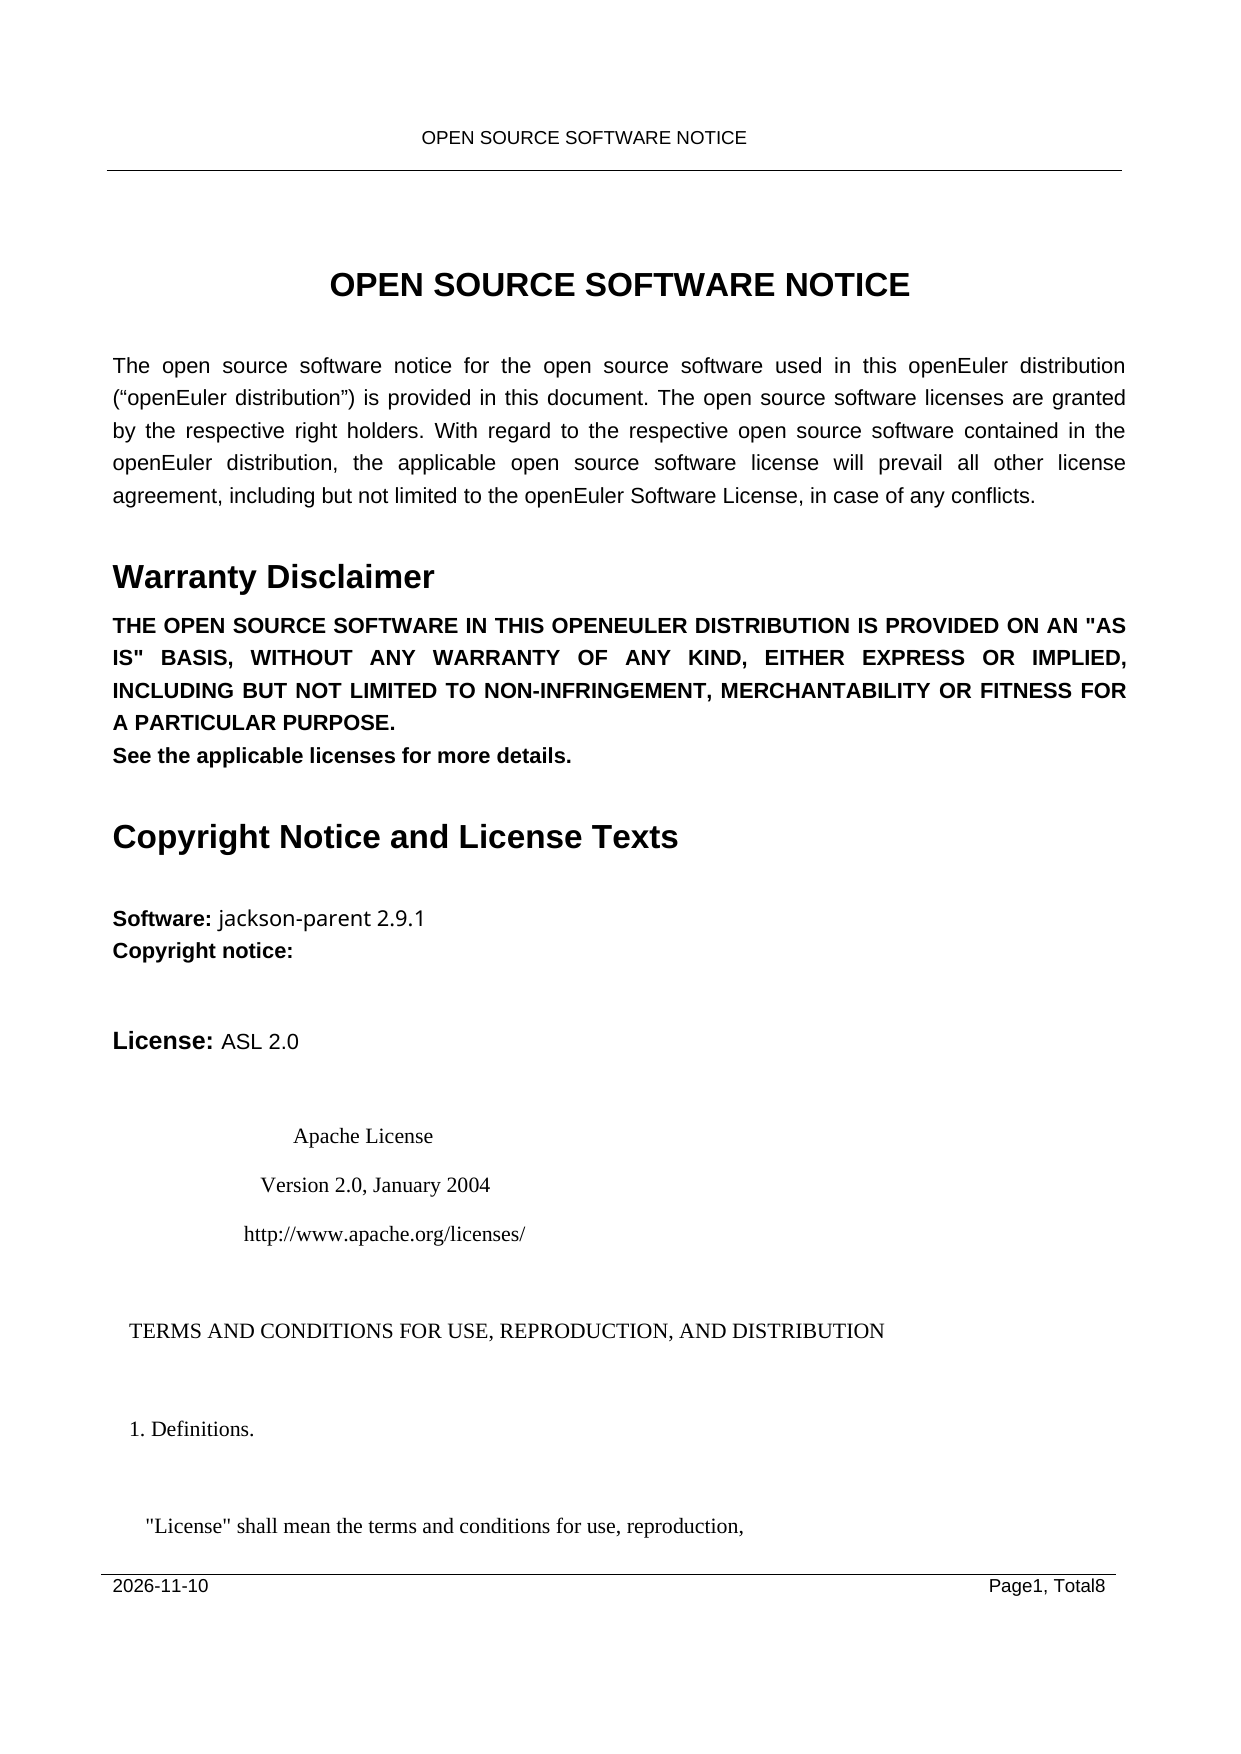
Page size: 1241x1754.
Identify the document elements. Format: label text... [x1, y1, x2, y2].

text THE OPEN SOURCE SOFTWARE IN THIS OPENEULER DISTRIBUTION IS PROVIDED ON AN "AS IS" BASIS, WITHOUT ANY WARRANTY OF ANY KIND, EITHER EXPRESS OR IMPLIED, INCLUDING BUT NOT LIMITED TO NON-INFRINGEMENT, MERCHANTABILITY OR FITNESS FOR A PARTICULAR PURPOSE. See the applicable licenses for more details. [112, 609, 1128, 771]
text Copyright Notice and License Texts [112, 804, 1128, 869]
text The open source software notice for the open source software used in this openEuler distribution (“openEuler distribution”) is provided in this document. The open source software licenses are granted by the respective right holders. With regard to the respective open source software contained in the openEuler distribution, the applicable open source software license will prevail all other license agreement, including but not limited to the openEuler Software License, in case of any conflicts. [112, 349, 1128, 511]
text Copyright notice: [112, 934, 1128, 966]
text License: ASL 2.0 [112, 1024, 1128, 1057]
text OPEN SOURCE SOFTWARE NOTICE [112, 251, 1128, 316]
text Warranty Disclaimer [112, 544, 1128, 609]
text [112, 1071, 1128, 1542]
text Software: jackson-parent 2.9.1 [112, 901, 1128, 934]
